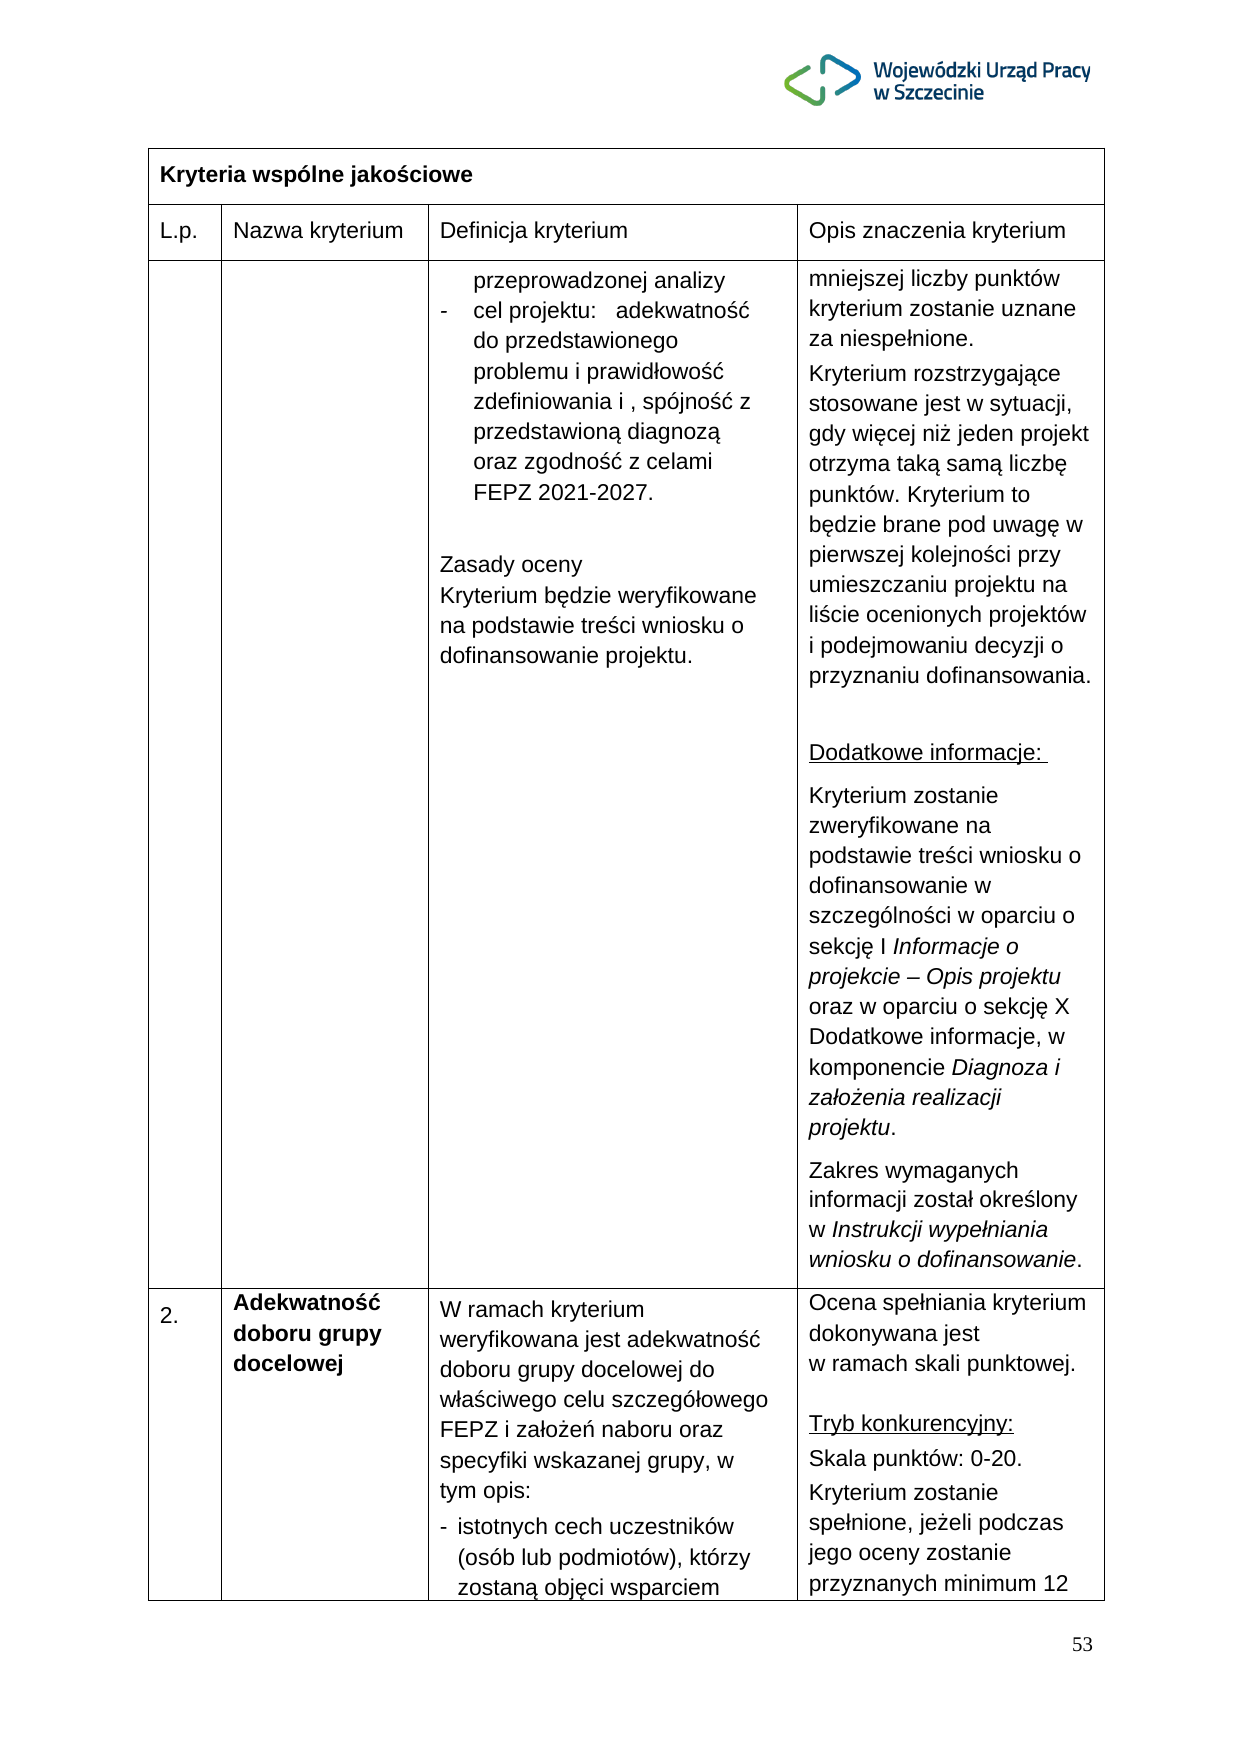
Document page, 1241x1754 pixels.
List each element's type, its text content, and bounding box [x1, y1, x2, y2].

table_cell [149, 261, 221, 1288]
table_header Kryteria wspólne jakościowe [149, 149, 1104, 204]
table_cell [222, 261, 428, 1288]
table_cell L.p. [149, 205, 221, 260]
picture [784, 54, 1091, 106]
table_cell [429, 1289, 797, 1600]
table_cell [798, 261, 1104, 1288]
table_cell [429, 261, 797, 1288]
table_cell Nazwa kryterium [222, 205, 428, 260]
table_cell Adekwatność doboru grupy docelowej [222, 1289, 428, 1600]
table_cell Definicja kryterium [429, 205, 797, 260]
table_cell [798, 1289, 1104, 1600]
table_cell [149, 1289, 221, 1600]
table_cell Opis znaczenia kryterium [798, 205, 1104, 260]
